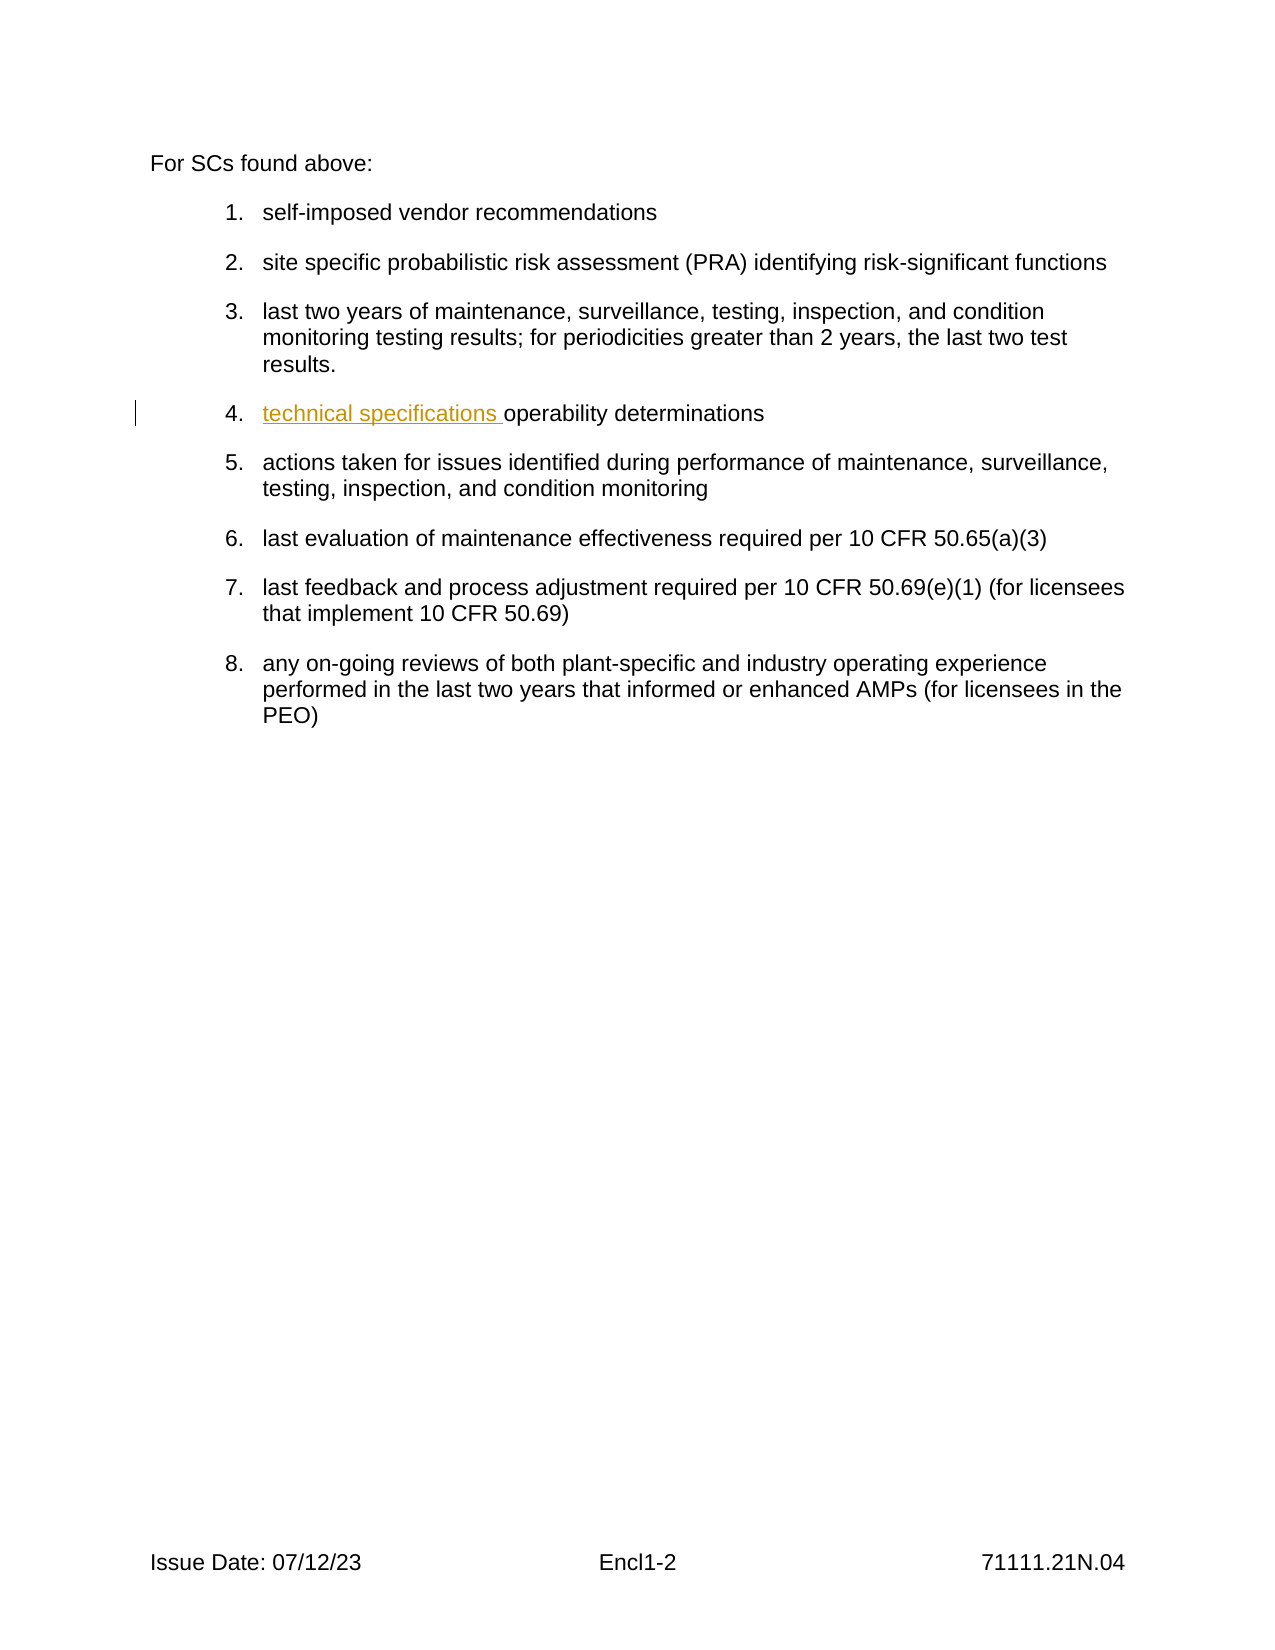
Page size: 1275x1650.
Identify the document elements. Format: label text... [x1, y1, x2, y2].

list last evaluation of maintenance effectiveness required per 10 CFR 50.65(a)(3) [225, 525, 1125, 551]
list self-imposed vendor recommendations [225, 199, 1125, 226]
list last feedback and process adjustment required per 10 CFR 50.69(e)(1) (for licensees that implement 10 CFR 50.69) [225, 574, 1125, 627]
list operability determinations [225, 400, 1125, 426]
text For SCs found above: [150, 150, 1125, 176]
list last two years of maintenance, surveillance, testing, inspection, and condition monitoring testing results; for periodicities greater than 2 years, the last two test results. [225, 298, 1125, 377]
list site specific probabilistic risk assessment (PRA) identifying risk-significant functions [225, 248, 1125, 275]
list actions taken for issues identified during performance of maintenance, surveillance, testing, inspection, and condition monitoring [225, 449, 1125, 502]
list any on-going reviews of both plant-specific and industry operating experience performed in the last two years that informed or enhanced AMPs (for licensees in the PEO) [225, 649, 1125, 729]
